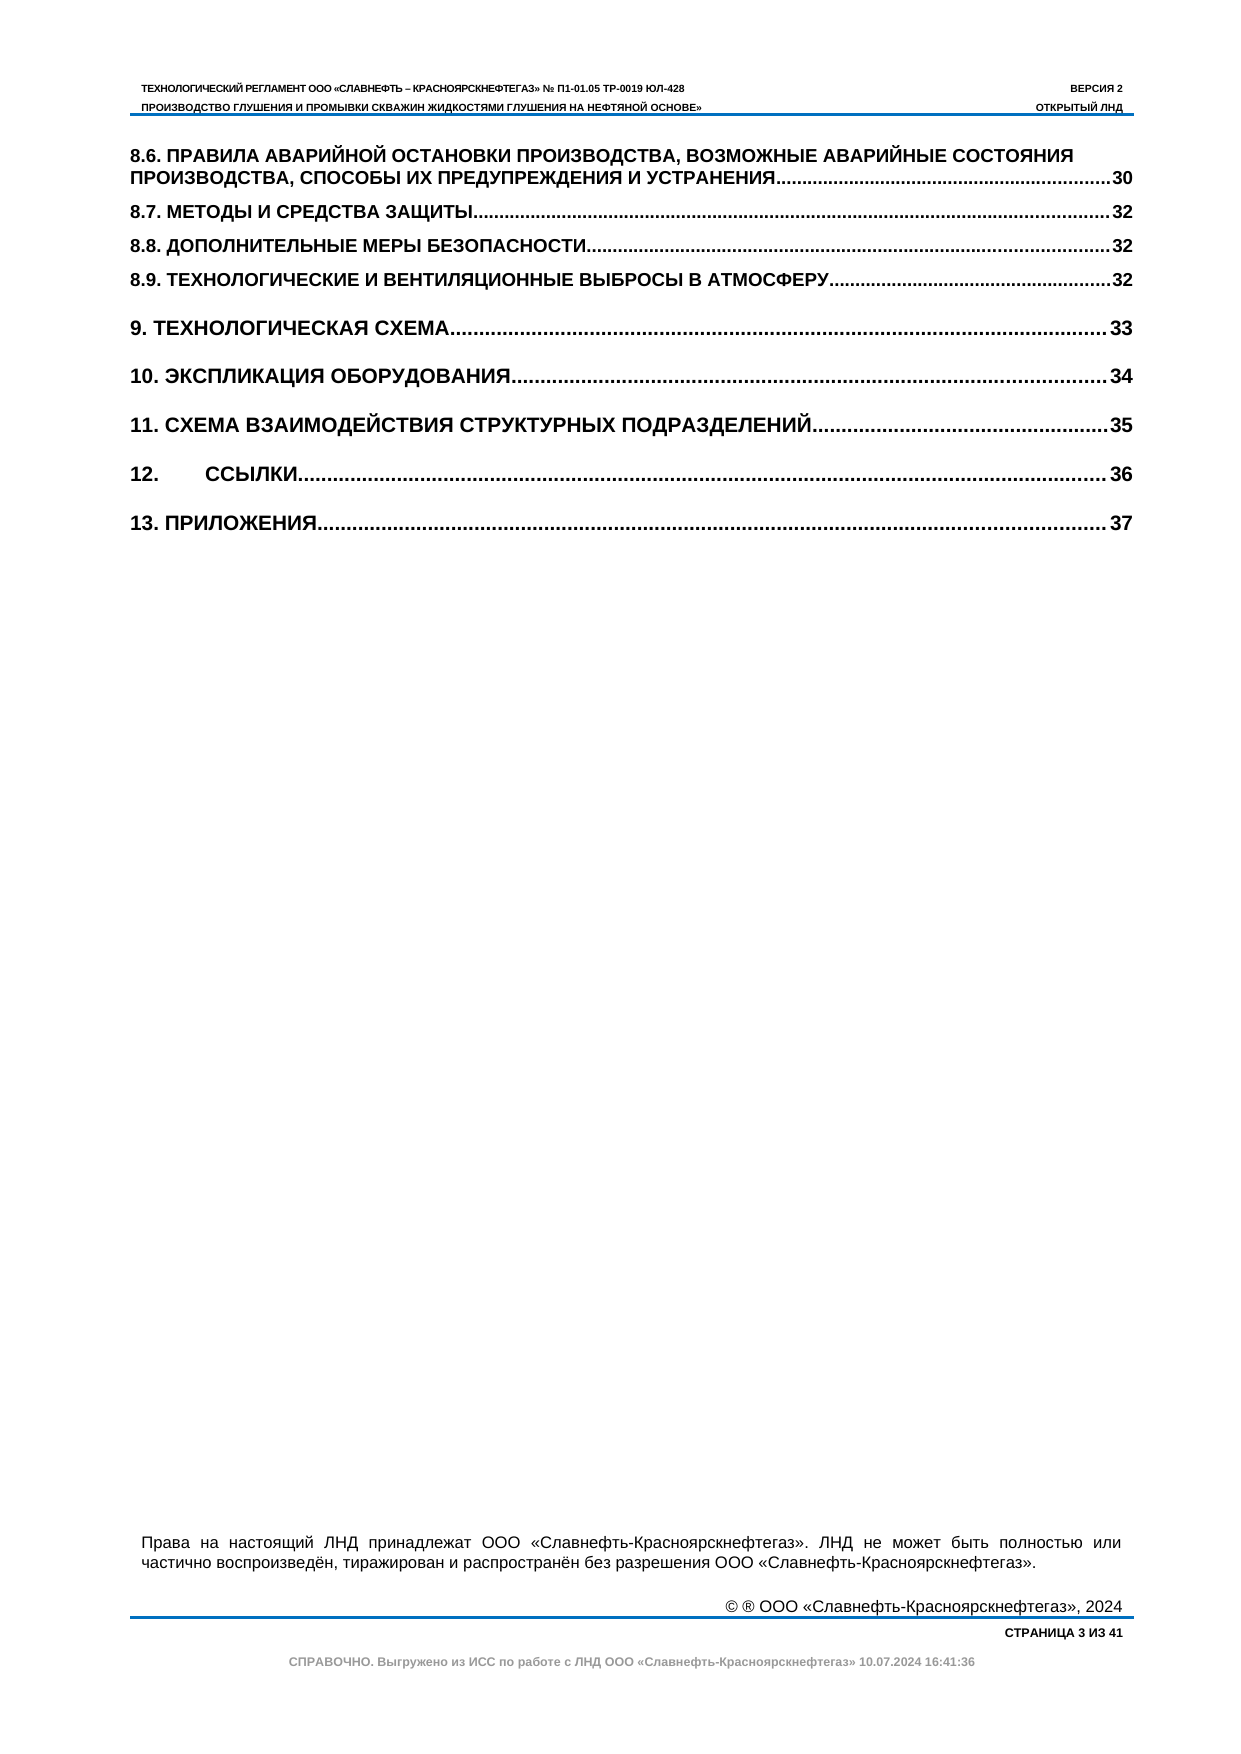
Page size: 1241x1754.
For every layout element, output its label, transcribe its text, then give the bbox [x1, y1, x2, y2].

text 13. ПРИЛОЖЕНИЯ 37 [130, 511, 1134, 535]
text 8.7. МЕТОДЫ И СРЕДСТВА ЗАЩИТЫ 32 [130, 201, 1134, 222]
text 11. СХЕМА ВЗАИМОДЕЙСТВИЯ СТРУКТУРНЫХ ПОДРАЗДЕЛЕНИЙ 35 [130, 413, 1134, 437]
text 12. ССЫЛКИ 36 [130, 462, 1134, 486]
text 8.9. ТЕХНОЛОГИЧЕСКИЕ И ВЕНТИЛЯЦИОННЫЕ ВЫБРОСЫ В АТМОСФЕРУ 32 [130, 269, 1134, 290]
text 8.8. ДОПОЛНИТЕЛЬНЫЕ МЕРЫ БЕЗОПАСНОСТИ 32 [130, 235, 1134, 256]
text 9. ТЕХНОЛОГИЧЕСКАЯ СХЕМА 33 [130, 315, 1134, 339]
text 10. ЭКСПЛИКАЦИЯ ОБОРУДОВАНИЯ 34 [130, 364, 1134, 388]
text 8.6. ПРАВИЛА АВАРИЙНОЙ ОСТАНОВКИ ПРОИЗВОДСТВА, ВОЗМОЖНЫЕ АВАРИЙНЫЕ СОСТОЯНИЯ ПРОИЗВОДСТВА, СПОСОБЫ ИХ ПРЕДУПРЕЖДЕНИЯ И УСТРАНЕНИЯ 30 [130, 145, 1134, 188]
